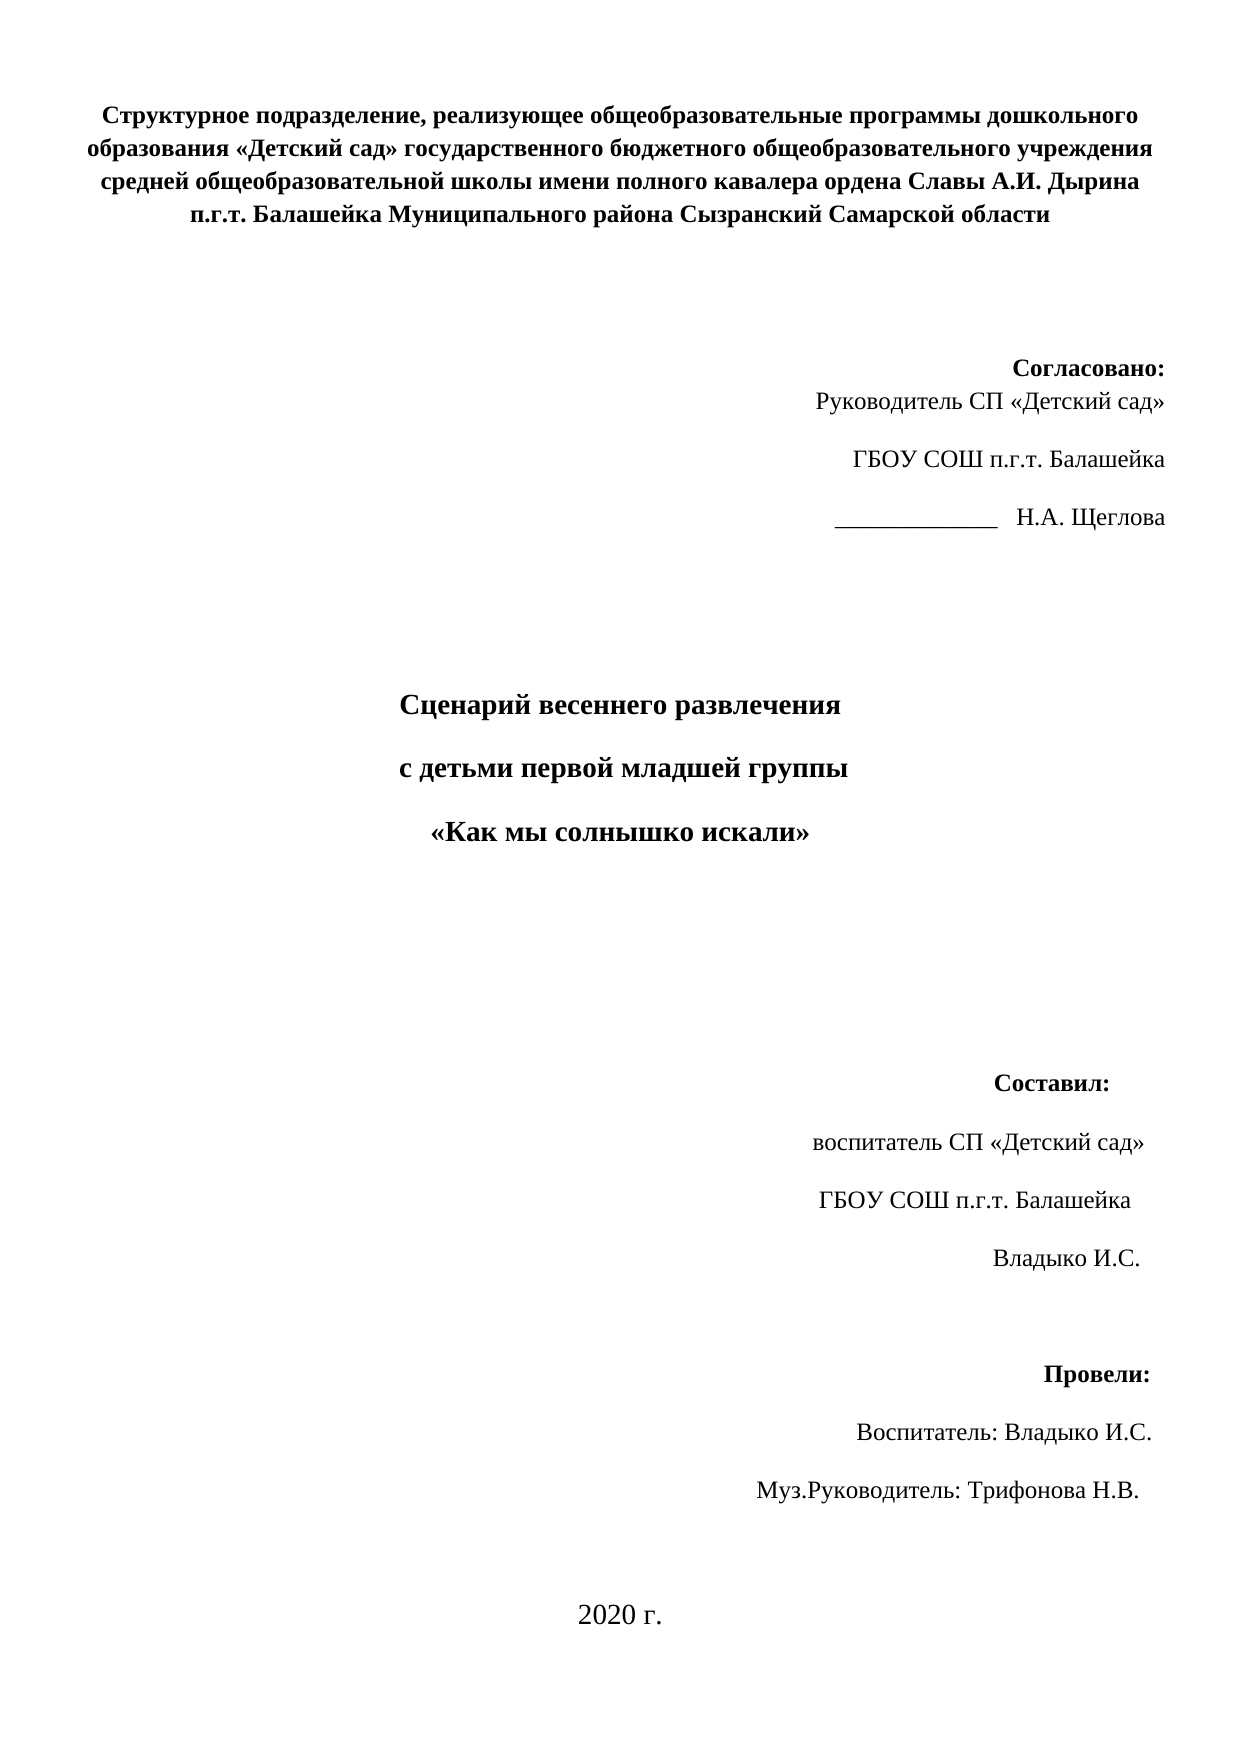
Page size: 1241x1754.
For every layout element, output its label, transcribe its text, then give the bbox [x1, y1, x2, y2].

text Муз.Руководитель: Трифонова Н.В. [75, 1475, 1165, 1504]
text Согласовано: Руководитель СП «Детский сад» [75, 321, 1165, 415]
text Воспитатель: Владыко И.С. [75, 1417, 1165, 1446]
text воспитатель СП «Детский сад» [75, 1127, 1165, 1156]
text Структурное подразделение, реализующее общеобразовательные программы дошкольного образования «Детский сад» государственного бюджетного общеобразовательного учреждения средней общеобразовательной школы имени полного кавалера ордена Славы А.И. Дырина п.г.т. Балашейка Муниципального района Сызранский Самарской области [75, 100, 1165, 228]
text ГБОУ СОШ п.г.т. Балашейка [75, 444, 1165, 473]
text с детьми первой младшей группы [75, 751, 1165, 784]
text Составил: [75, 1068, 1165, 1097]
text Сценарий весеннего развлечения [75, 687, 1165, 721]
text Провели: [75, 1359, 1165, 1388]
text ГБОУ СОШ п.г.т. Балашейка [75, 1185, 1165, 1214]
text 2020 г. [75, 1597, 1165, 1630]
text _____________ Н.А. Щеглова [75, 502, 1165, 531]
text «Как мы солнышко искали» [75, 814, 1165, 848]
text Владыко И.С. [75, 1243, 1165, 1272]
